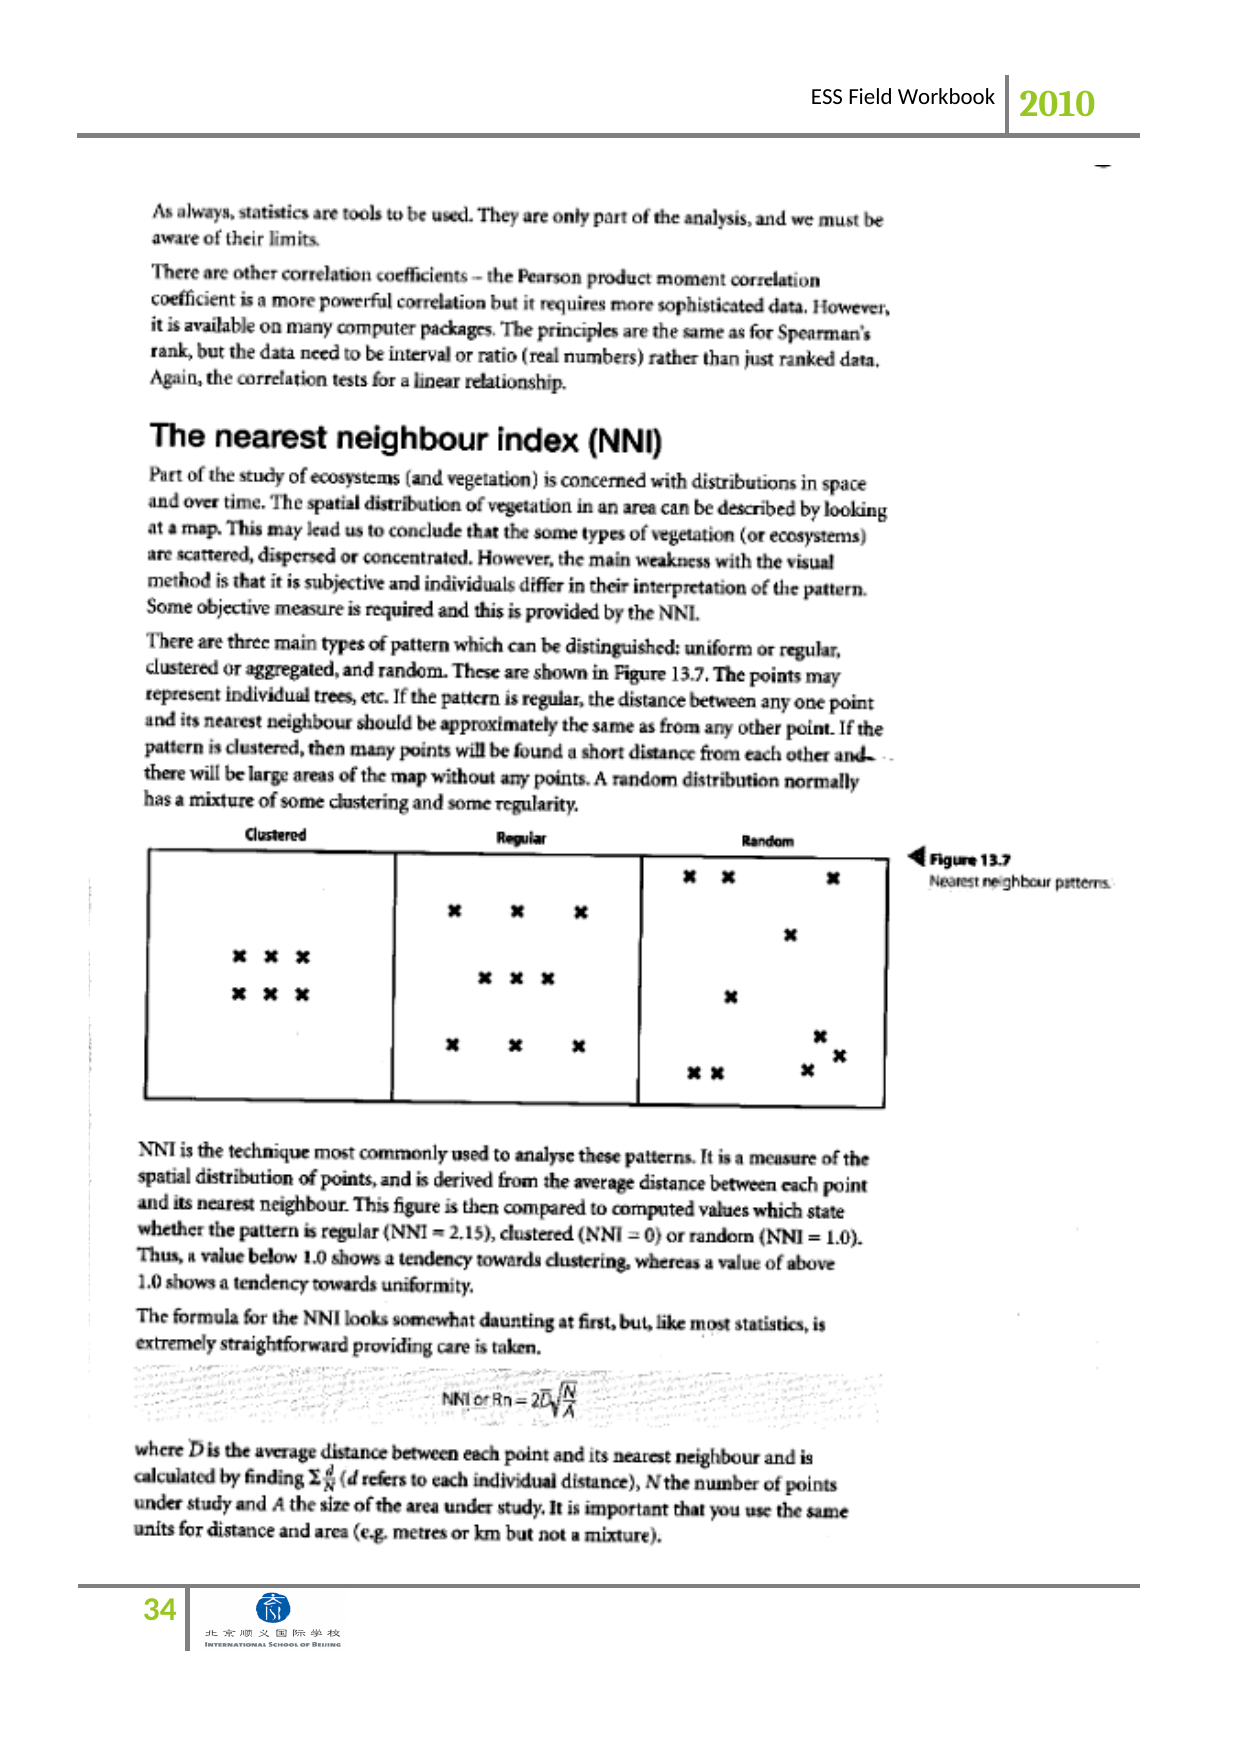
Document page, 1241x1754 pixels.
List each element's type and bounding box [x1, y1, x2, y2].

picture [198, 1588, 346, 1651]
